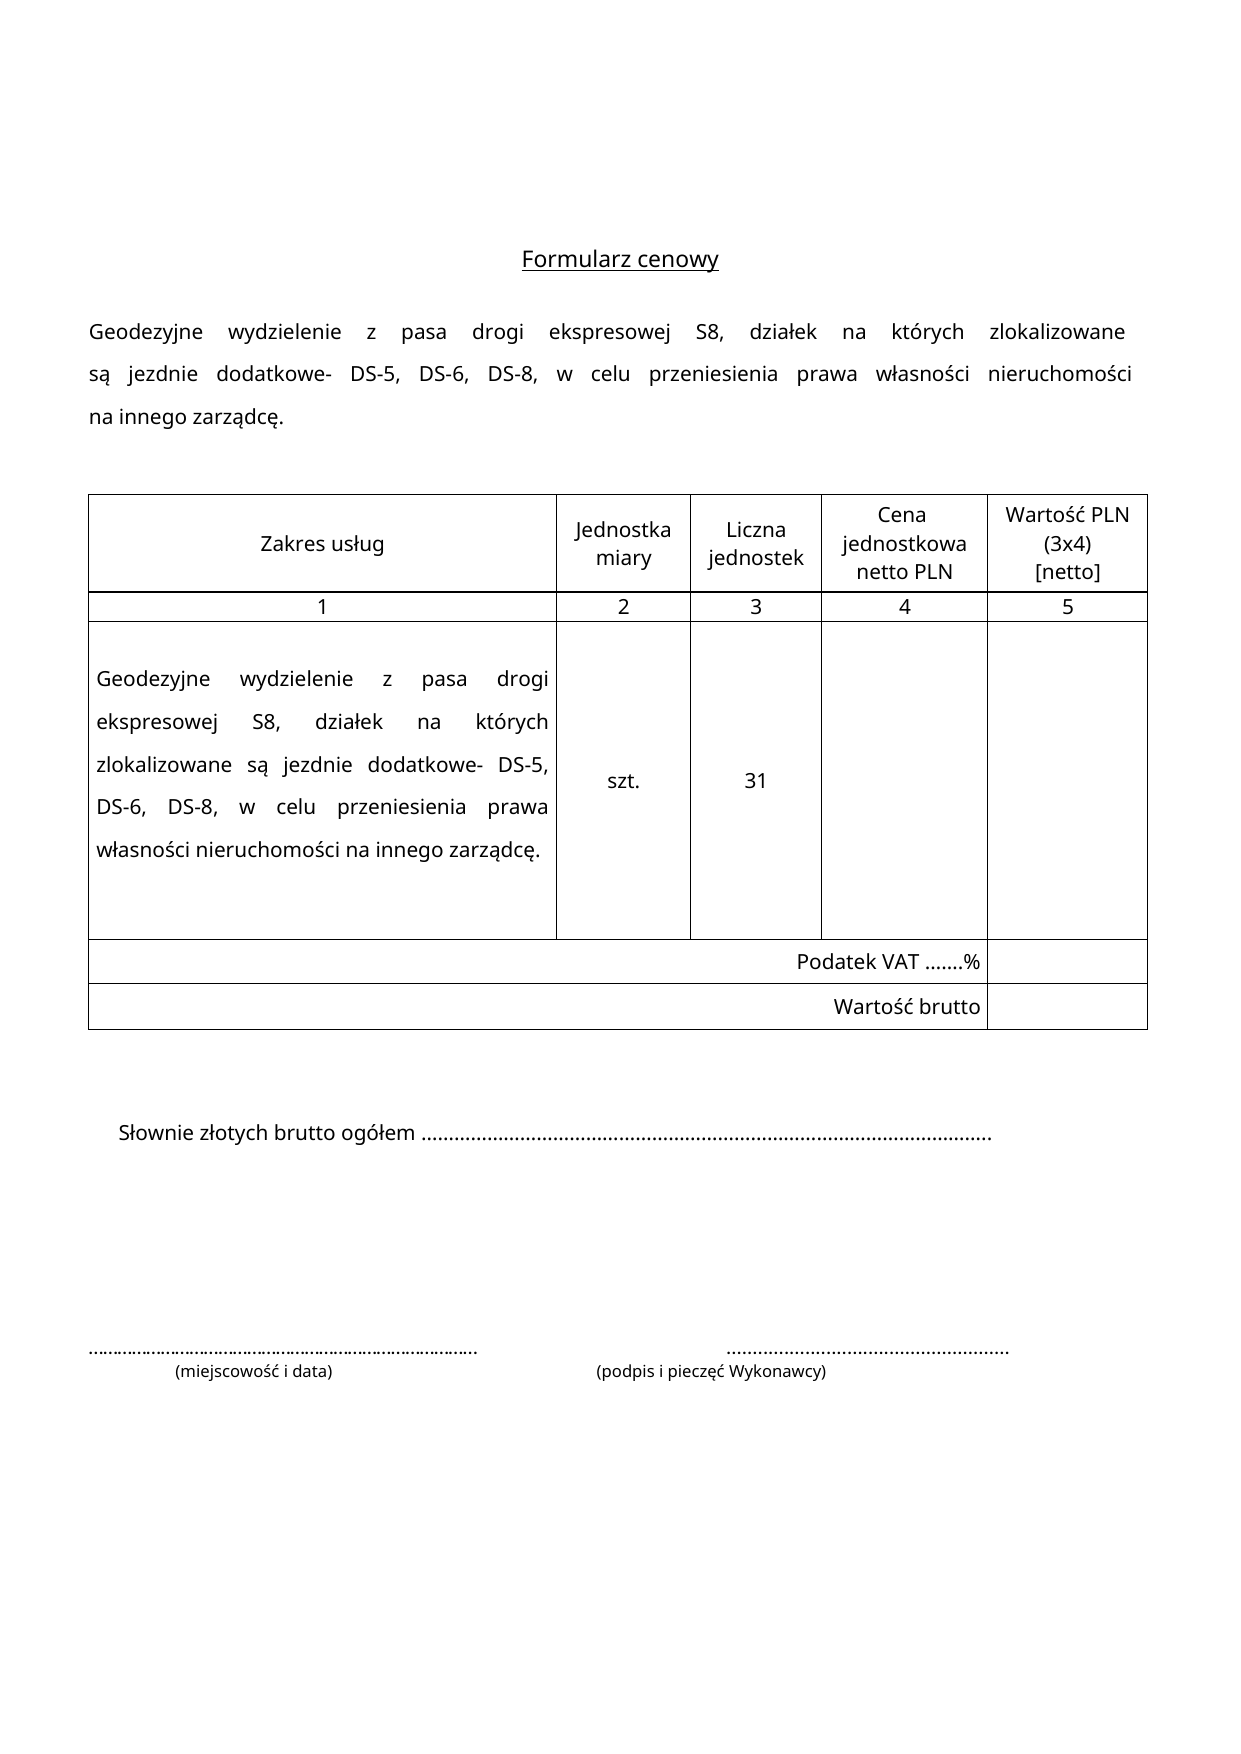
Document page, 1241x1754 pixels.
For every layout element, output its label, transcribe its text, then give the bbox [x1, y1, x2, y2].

text Formularz cenowy [89, 243, 1152, 274]
table_cell [988, 984, 1147, 1029]
table_cell [988, 940, 1147, 983]
table_cell 3 [691, 593, 821, 621]
table_cell 4 [822, 593, 987, 621]
table_cell 5 [988, 593, 1147, 621]
table_cell szt. [557, 622, 690, 939]
table_cell Podatek VAT …….% [89, 940, 987, 983]
text ……………………………………………………………………… ...................................................... [89, 1334, 1152, 1359]
table_cell 1 [89, 593, 556, 621]
table_header Cena jednostkowa netto PLN [822, 495, 987, 591]
table_cell 2 [557, 593, 690, 621]
table_cell Geodezyjne wydzielenie z pasa drogi ekspresowej S8, działek na których zlokalizowane są jezdnie dodatkowe- DS-5, DS-6, DS-8, w celu przeniesienia prawa własności nieruchomości na innego zarządcę. [89, 622, 556, 939]
table_header Liczna jednostek [691, 495, 821, 591]
table_cell 31 [691, 622, 821, 939]
table_cell Wartość brutto [89, 984, 987, 1029]
table_header Zakres usług [89, 495, 556, 591]
table_cell [988, 622, 1147, 939]
table_header Wartość PLN (3x4) [netto] [988, 495, 1147, 591]
text Geodezyjne wydzielenie z pasa drogi ekspresowej S8, działek na których zlokalizowane są jezdnie dodatkowe- DS-5, DS-6, DS-8, w celu przeniesienia prawa własności nieruchomości na innego zarządcę. [89, 317, 1152, 431]
table_cell [822, 622, 987, 939]
table_header Jednostka miary [557, 495, 690, 591]
text Słownie złotych brutto ogółem ………………………………………………………………………………………….. [118, 1118, 1152, 1146]
text (miejscowość i data) (podpis i pieczęć Wykonawcy) [89, 1359, 1152, 1382]
